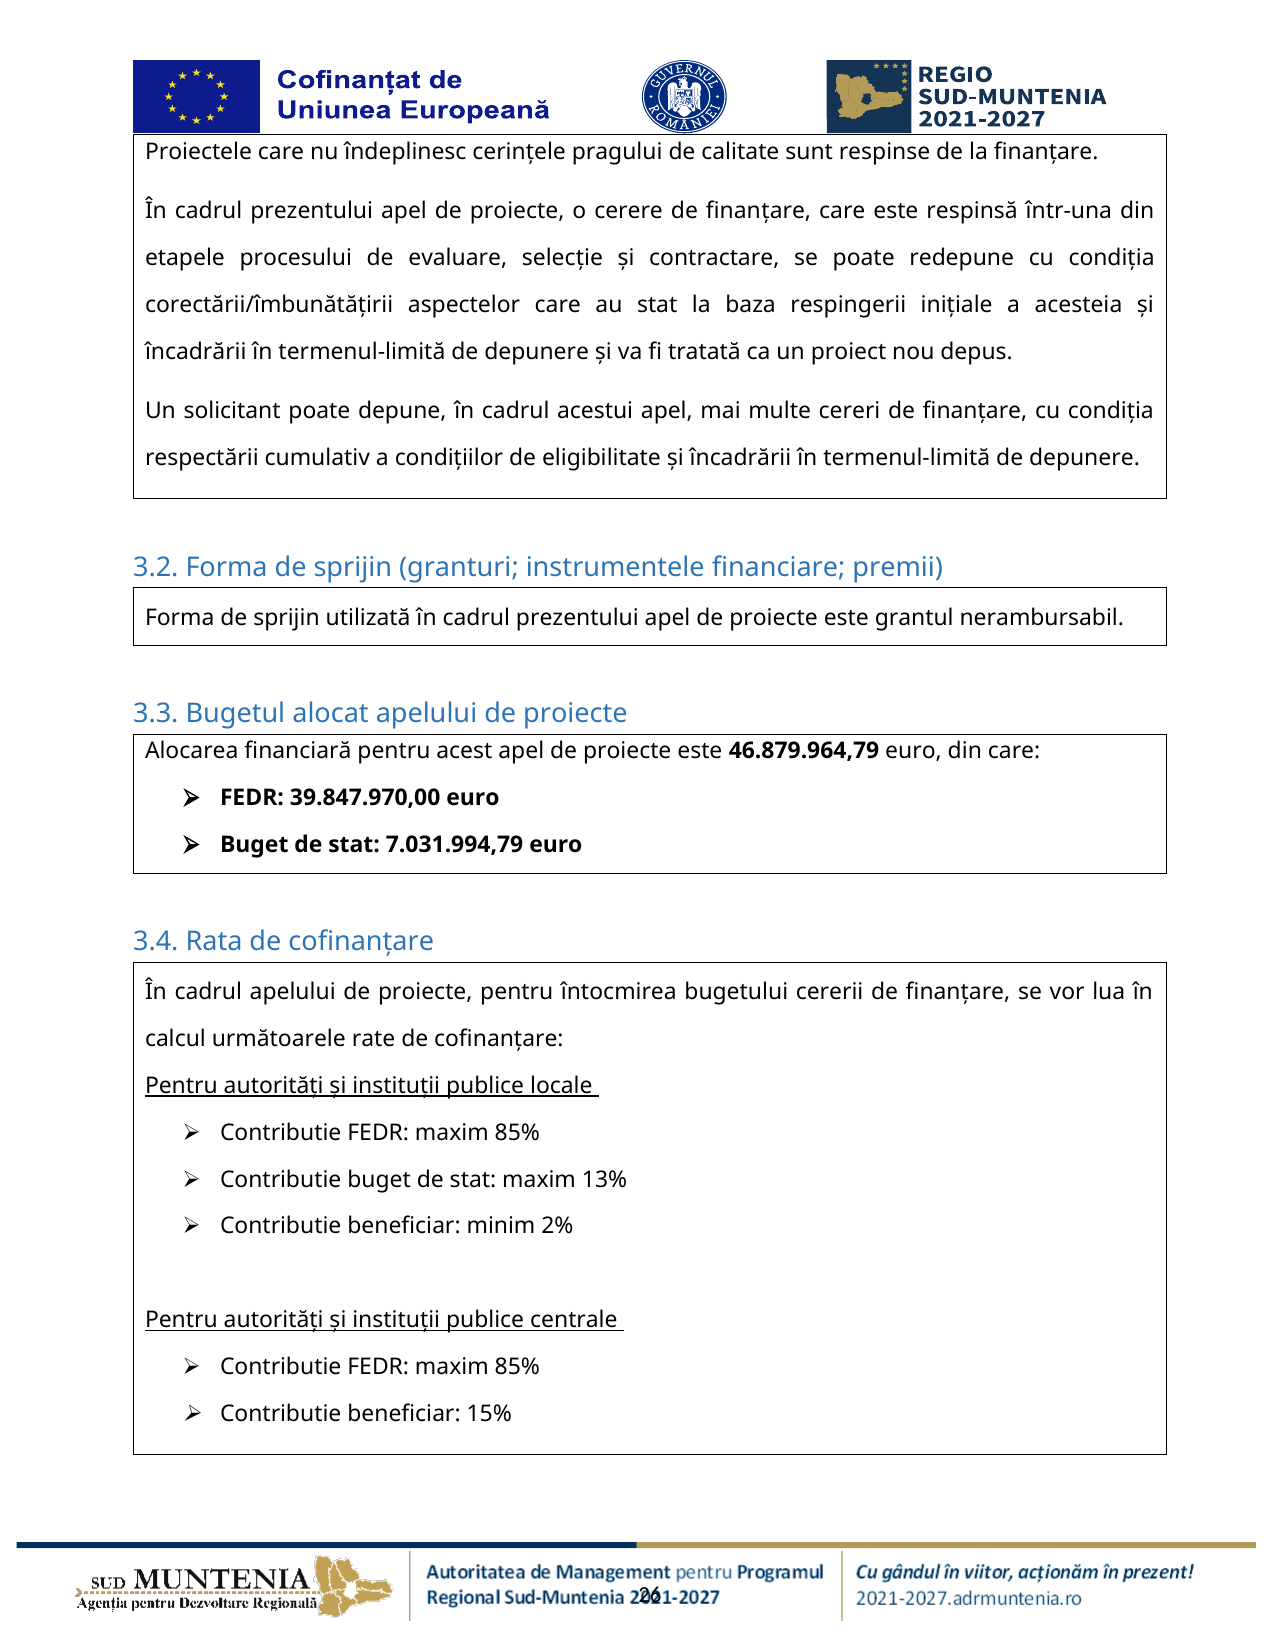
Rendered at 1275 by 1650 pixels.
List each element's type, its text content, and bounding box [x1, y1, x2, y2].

table_header Forma de sprijin utilizată în cadrul prezentului apel de proiecte este grantul nerambursabil. [134, 588, 1166, 644]
table_header În cadrul apelului de proiecte, pentru întocmirea bugetului cererii de finanțare, se vor lua în calcul următoarele rate de cofinanțare: Pentru autorități și instituții publice locale Contributie FEDR: maxim 85% Contributie buget de stat: maxim 13% Contributie beneficiar: minim 2% Pentru autorități și instituții publice centrale Contributie FEDR: maxim 85% Contributie beneficiar: 15% [134, 963, 1166, 1454]
picture [16, 1542, 1257, 1622]
subtitle 3.2. Forma de sprijin (granturi; instrumentele financiare; premii) [133, 547, 1167, 584]
table_header Alocarea financiară pentru acest apel de proiecte este 46.879.964,79 euro, din care: FEDR: 39.847.970,00 euro Buget de stat: 7.031.994,79 euro [134, 735, 1166, 873]
subtitle 3.4. Rata de cofinanțare [133, 922, 1167, 959]
subtitle 3.3. Bugetul alocat apelului de proiecte [133, 694, 1167, 731]
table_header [134, 135, 1166, 498]
